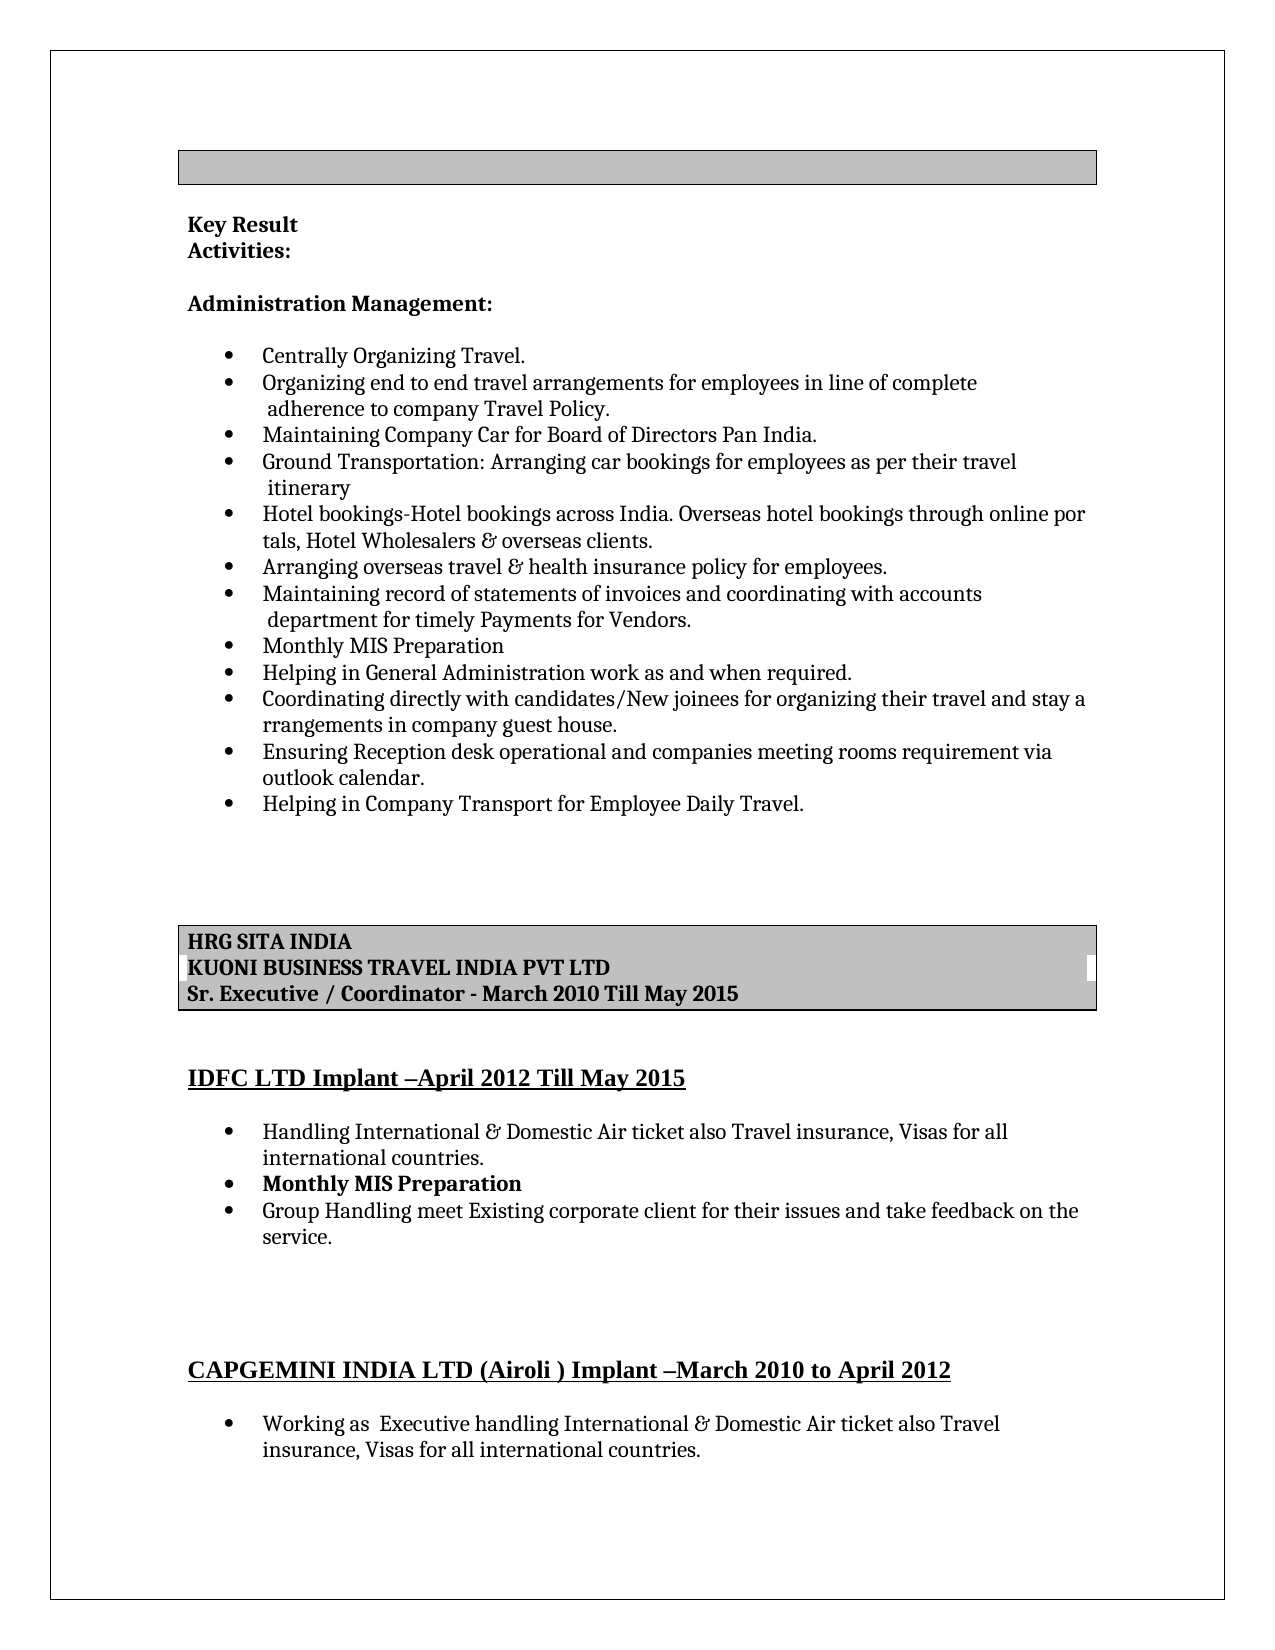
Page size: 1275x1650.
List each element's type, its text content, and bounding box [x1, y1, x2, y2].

list Coordinating directly with candidates/New joinees for organizing their travel and stay arrangements in company guest house. [225, 686, 1087, 738]
text itinerary [262, 475, 1087, 501]
text KUONI BUSINESS TRAVEL INDIA PVT LTD [187, 955, 1087, 978]
list Group Handling meet Existing corporate client for their issues and take feedback on the service. [225, 1197, 1087, 1250]
text CAPGEMINI INDIA LTD (Airoli ) Implant –March 2010 to April 2012 [187, 1356, 1087, 1384]
text Sr. Executive / Coordinator - March 2010 Till May 2015 [179, 978, 1096, 1009]
list Monthly MIS Preparation [225, 633, 1087, 659]
list Working as Executive handling International & Domestic Air ticket also Travel insurance, Visas for all international countries. [225, 1411, 1087, 1463]
list Centrally Organizing Travel. [225, 343, 1087, 369]
text adherence to company Travel Policy. [262, 396, 1087, 422]
list Handling International & Domestic Air ticket also Travel insurance, Visas for all international countries. [225, 1118, 1087, 1171]
text Key Result [187, 211, 1087, 238]
text IDFC LTD Implant –April 2012 Till May 2015 [187, 1063, 1087, 1092]
list Helping in General Administration work as and when required. [225, 659, 1087, 686]
list Maintaining record of statements of invoices and coordinating with accounts [225, 580, 1087, 607]
list Arranging overseas travel & health insurance policy for employees. [225, 554, 1087, 580]
text Administration Management: [187, 290, 1087, 317]
list Maintaining Company Car for Board of Directors Pan India. [225, 422, 1087, 448]
text Activities: [187, 238, 1087, 264]
text HRG SITA INDIA [179, 926, 1096, 955]
list Monthly MIS Preparation [225, 1171, 1087, 1197]
text department for timely Payments for Vendors. [262, 607, 1087, 633]
list Hotel bookings-Hotel bookings across India. Overseas hotel bookings through online portals, Hotel Wholesalers & overseas clients. [225, 501, 1087, 554]
list Ground Transportation: Arranging car bookings for employees as per their travel [225, 448, 1087, 475]
list Ensuring Reception desk operational and companies meeting rooms requirement via outlook calendar. [225, 738, 1087, 791]
list Organizing end to end travel arrangements for employees in line of complete [225, 369, 1087, 396]
list Helping in Company Transport for Employee Daily Travel. [225, 791, 1087, 817]
